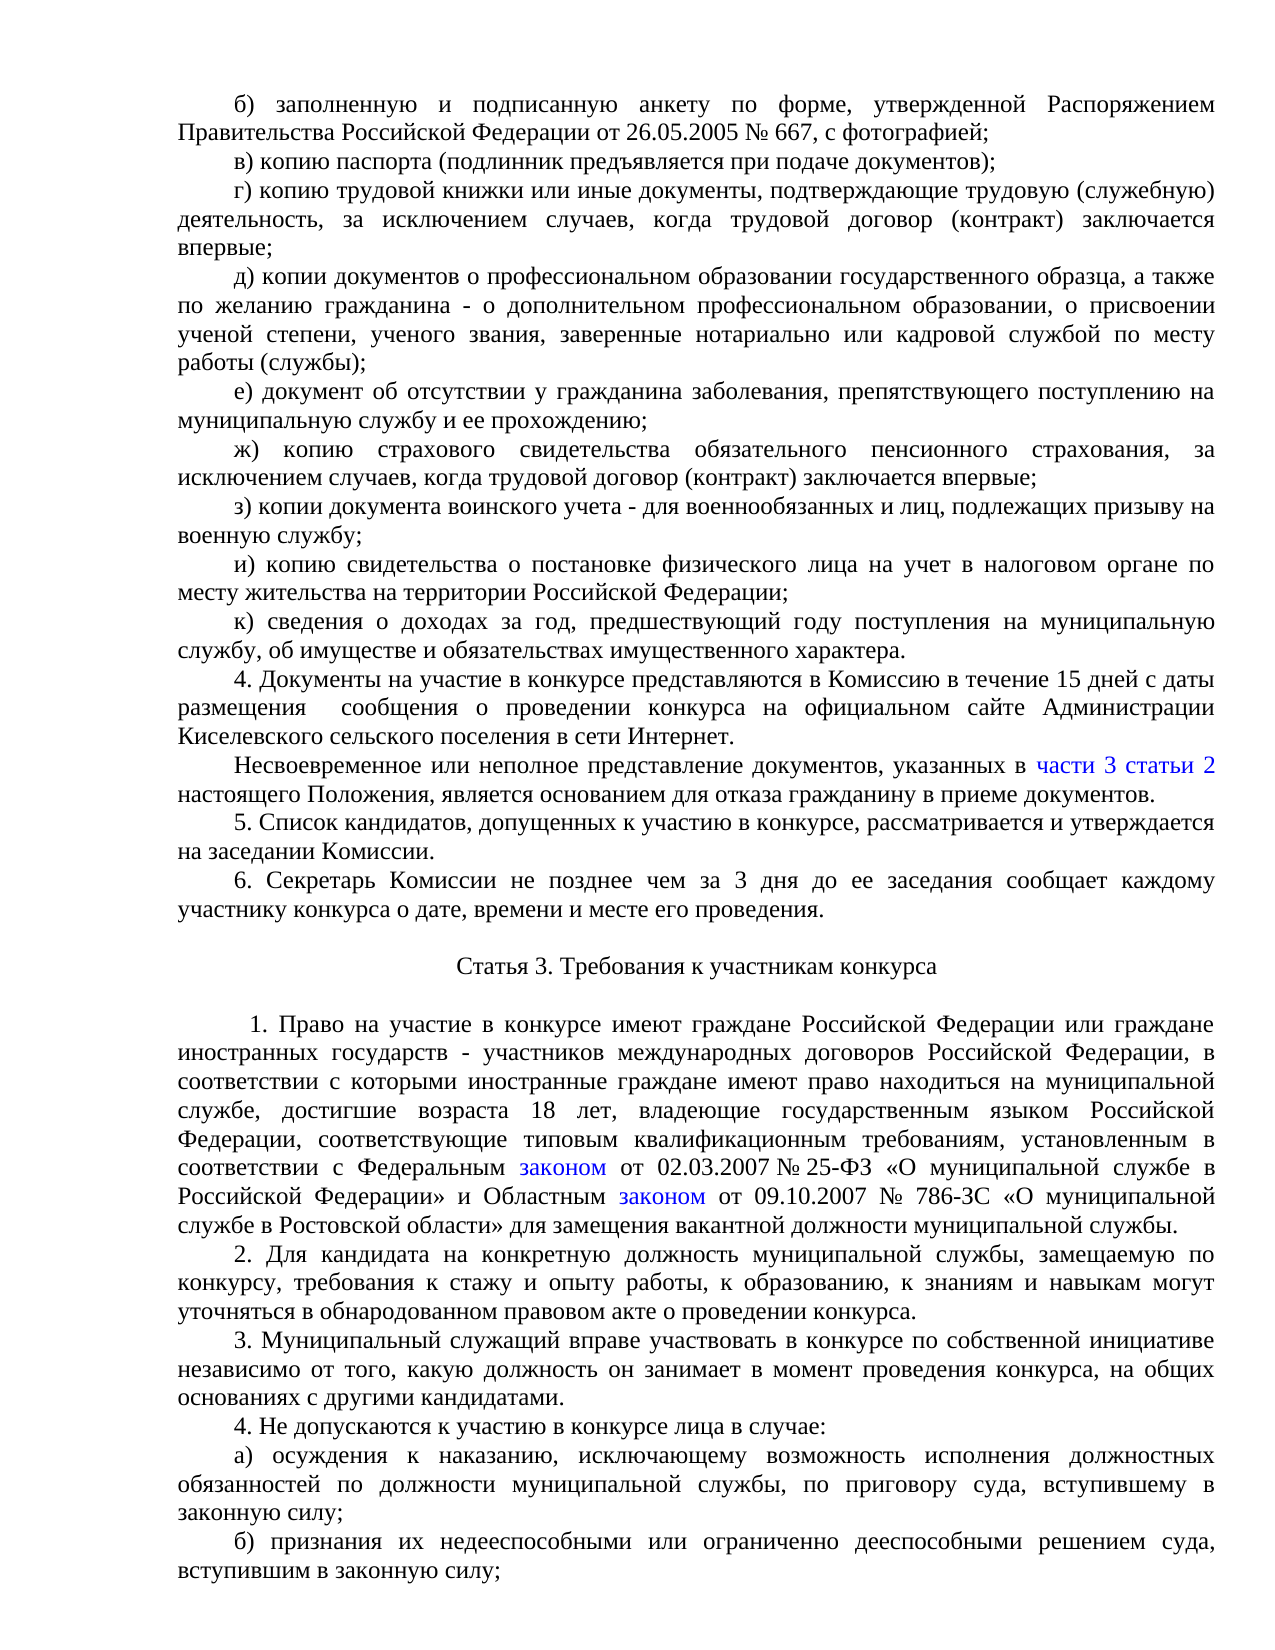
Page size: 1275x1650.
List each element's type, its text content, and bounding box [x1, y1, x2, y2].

text Статья 3. Требования к участникам конкурса [177, 951, 1216, 980]
text Несвоевременное или неполное представление документов, указанных в части 3 статьи 2 настоящего Положения, является основанием для отказа гражданину в приеме документов. [177, 750, 1216, 807]
text ж) копию страхового свидетельства обязательного пенсионного страхования, за исключением случаев, когда трудовой договор (контракт) заключается впервые; [177, 434, 1216, 491]
text 3. Муниципальный служащий вправе участвовать в конкурсе по собственной инициативе независимо от того, какую должность он занимает в момент проведения конкурса, на общих основаниях с другими кандидатами. [177, 1325, 1216, 1411]
text 4. Не допускаются к участию в конкурсе лица в случае: [177, 1411, 1216, 1440]
text а) осуждения к наказанию, исключающему возможность исполнения должностных обязанностей по должности муниципальной службы, по приговору суда, вступившему в законную силу; [177, 1440, 1216, 1526]
text е) документ об отсутствии у гражданина заболевания, препятствующего поступлению на муниципальную службу и ее прохождению; [177, 376, 1216, 434]
text 4. Документы на участие в конкурсе представляются в Комиссию в течение 15 дней с даты размещения сообщения о проведении конкурса на официальном сайте Администрации Киселевского сельского поселения в сети Интернет. [177, 664, 1216, 750]
text к) сведения о доходах за год, предшествующий году поступления на муниципальную службу, об имуществе и обязательствах имущественного характера. [177, 606, 1216, 664]
text б) признания их недееспособными или ограниченно дееспособными решением суда, вступившим в законную силу; [177, 1526, 1216, 1584]
text г) копию трудовой книжки или иные документы, подтверждающие трудовую (служебную) деятельность, за исключением случаев, когда трудовой договор (контракт) заключается впервые; [177, 175, 1216, 261]
text д) копии документов о профессиональном образовании государственного образца, а также по желанию гражданина - о дополнительном профессиональном образовании, о присвоении ученой степени, ученого звания, заверенные нотариально или кадровой службой по месту работы (службы); [177, 261, 1216, 376]
text и) копию свидетельства о постановке физического лица на учет в налоговом органе по месту жительства на территории Российской Федерации; [177, 549, 1216, 606]
text 1. Право на участие в конкурсе имеют граждане Российской Федерации или граждане иностранных государств - участников международных договоров Российской Федерации, в соответствии с которыми иностранные граждане имеют право находиться на муниципальной службе, достигшие возраста 18 лет, владеющие государственным языком Российской Федерации, соответствующие типовым квалификационным требованиям, установленным в соответствии с Федеральным законом от 02.03.2007 № 25-ФЗ «О муниципальной службе в Российской Федерации» и Областным законом от 09.10.2007 № 786-ЗС «О муниципальной службе в Ростовской области» для замещения вакантной должности муниципальной службы. [177, 1009, 1216, 1239]
text 6. Секретарь Комиссии не позднее чем за 3 дня до ее заседания сообщает каждому участнику конкурса о дате, времени и месте его проведения. [177, 865, 1216, 922]
text б) заполненную и подписанную анкету по форме, утвержденной Распоряжением Правительства Российской Федерации от 26.05.2005 № 667, с фотографией; [177, 89, 1216, 146]
text з) копии документа воинского учета - для военнообязанных и лиц, подлежащих призыву на военную службу; [177, 491, 1216, 549]
text 5. Список кандидатов, допущенных к участию в конкурсе, рассматривается и утверждается на заседании Комиссии. [177, 807, 1216, 865]
text в) копию паспорта (подлинник предъявляется при подаче документов); [177, 146, 1216, 175]
text 2. Для кандидата на конкретную должность муниципальной службы, замещаемую по конкурсу, требования к стажу и опыту работы, к образованию, к знаниям и навыкам могут уточняться в обнародованном правовом акте о проведении конкурса. [177, 1239, 1216, 1325]
